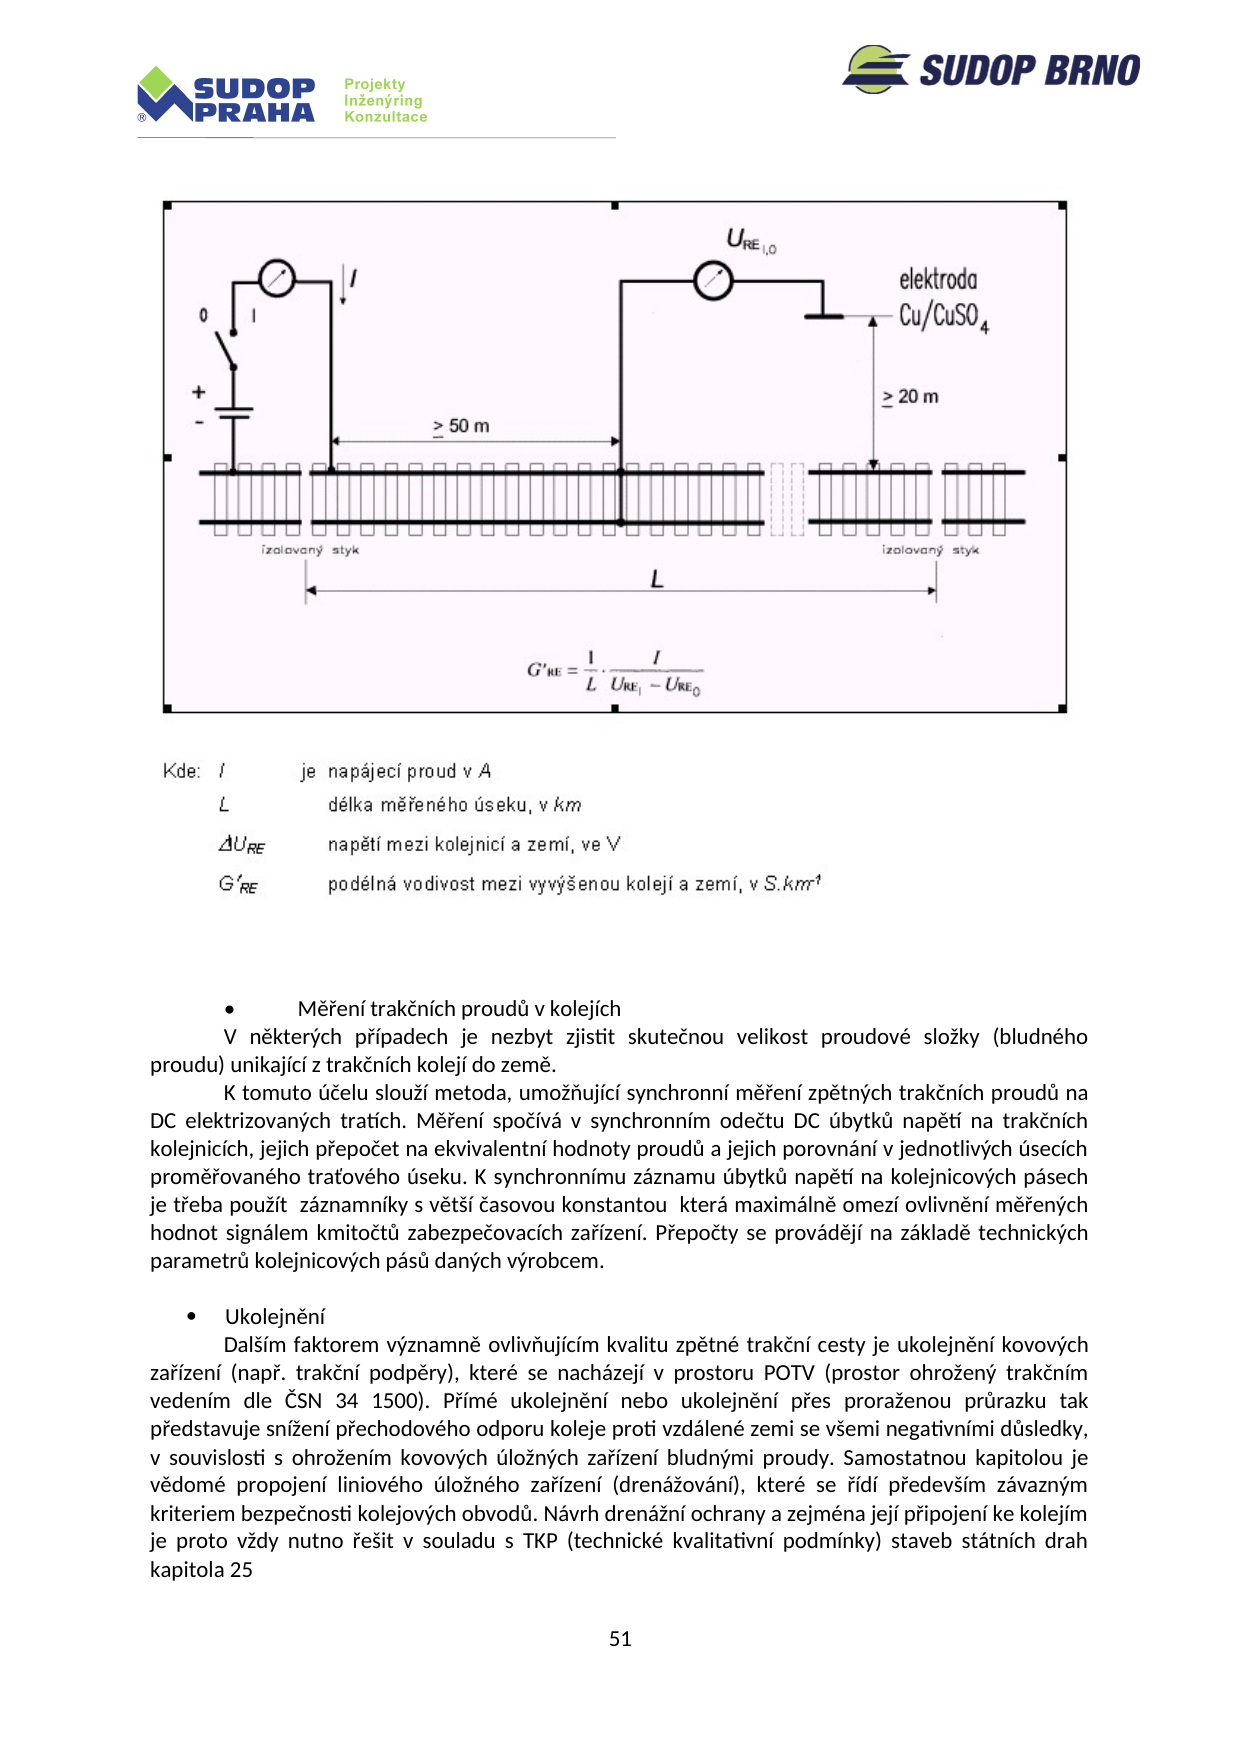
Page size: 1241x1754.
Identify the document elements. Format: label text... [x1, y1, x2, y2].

picture [137, 65, 435, 126]
picture [150, 185, 1079, 914]
picture [841, 45, 1149, 96]
text Dalším faktorem významně ovlivňujícím kvalitu zpětné trakční cesty je ukolejnění kovových zařízení (např. trakční podpěry), které se nacházejí v prostoru POTV (prostor ohrožený trakčním vedením dle ČSN 34 1500). Přímé ukolejnění nebo ukolejnění přes proraženou průrazku tak představuje snížení přechodového odporu koleje proti vzdálené zemi se všemi negativními důsledky, v souvislosti s ohrožením kovových úložných zařízení bludnými proudy. Samostatnou kapitolou je vědomé propojení liniového úložného zařízení (drenážování), které se řídí především závazným kriteriem bezpečnosti kolejových obvodů. Návrh drenážní ochrany a zejména její připojení ke kolejím je proto vždy nutno řešit v souladu s TKP (technické kvalitativní podmínky) staveb státních drah kapitola 25 [150, 1331, 1090, 1583]
text V některých případech je nezbyt zjistit skutečnou velikost proudové složky (bludného proudu) unikající z trakčních kolejí do země. [150, 1022, 1090, 1078]
text • Měření trakčních proudů v kolejích [150, 994, 1090, 1022]
text K tomuto účelu slouží metoda, umožňující synchronní měření zpětných trakčních proudů na DC elektrizovaných tratích. Měření spočívá v synchronním odečtu DC úbytků napětí na trakčních kolejnicích, jejich přepočet na ekvivalentní hodnoty proudů a jejich porovnání v jednotlivých úsecích proměřovaného traťového úseku. K synchronnímu záznamu úbytků napětí na kolejnicových pásech je třeba použít záznamníky s větší časovou konstantou která maximálně omezí ovlivnění měřených hodnot signálem kmitočtů zabezpečovacích zařízení. Přepočty se provádějí na základě technických parametrů kolejnicových pásů daných výrobcem. [150, 1078, 1090, 1274]
list Ukolejnění [187, 1302, 1090, 1331]
